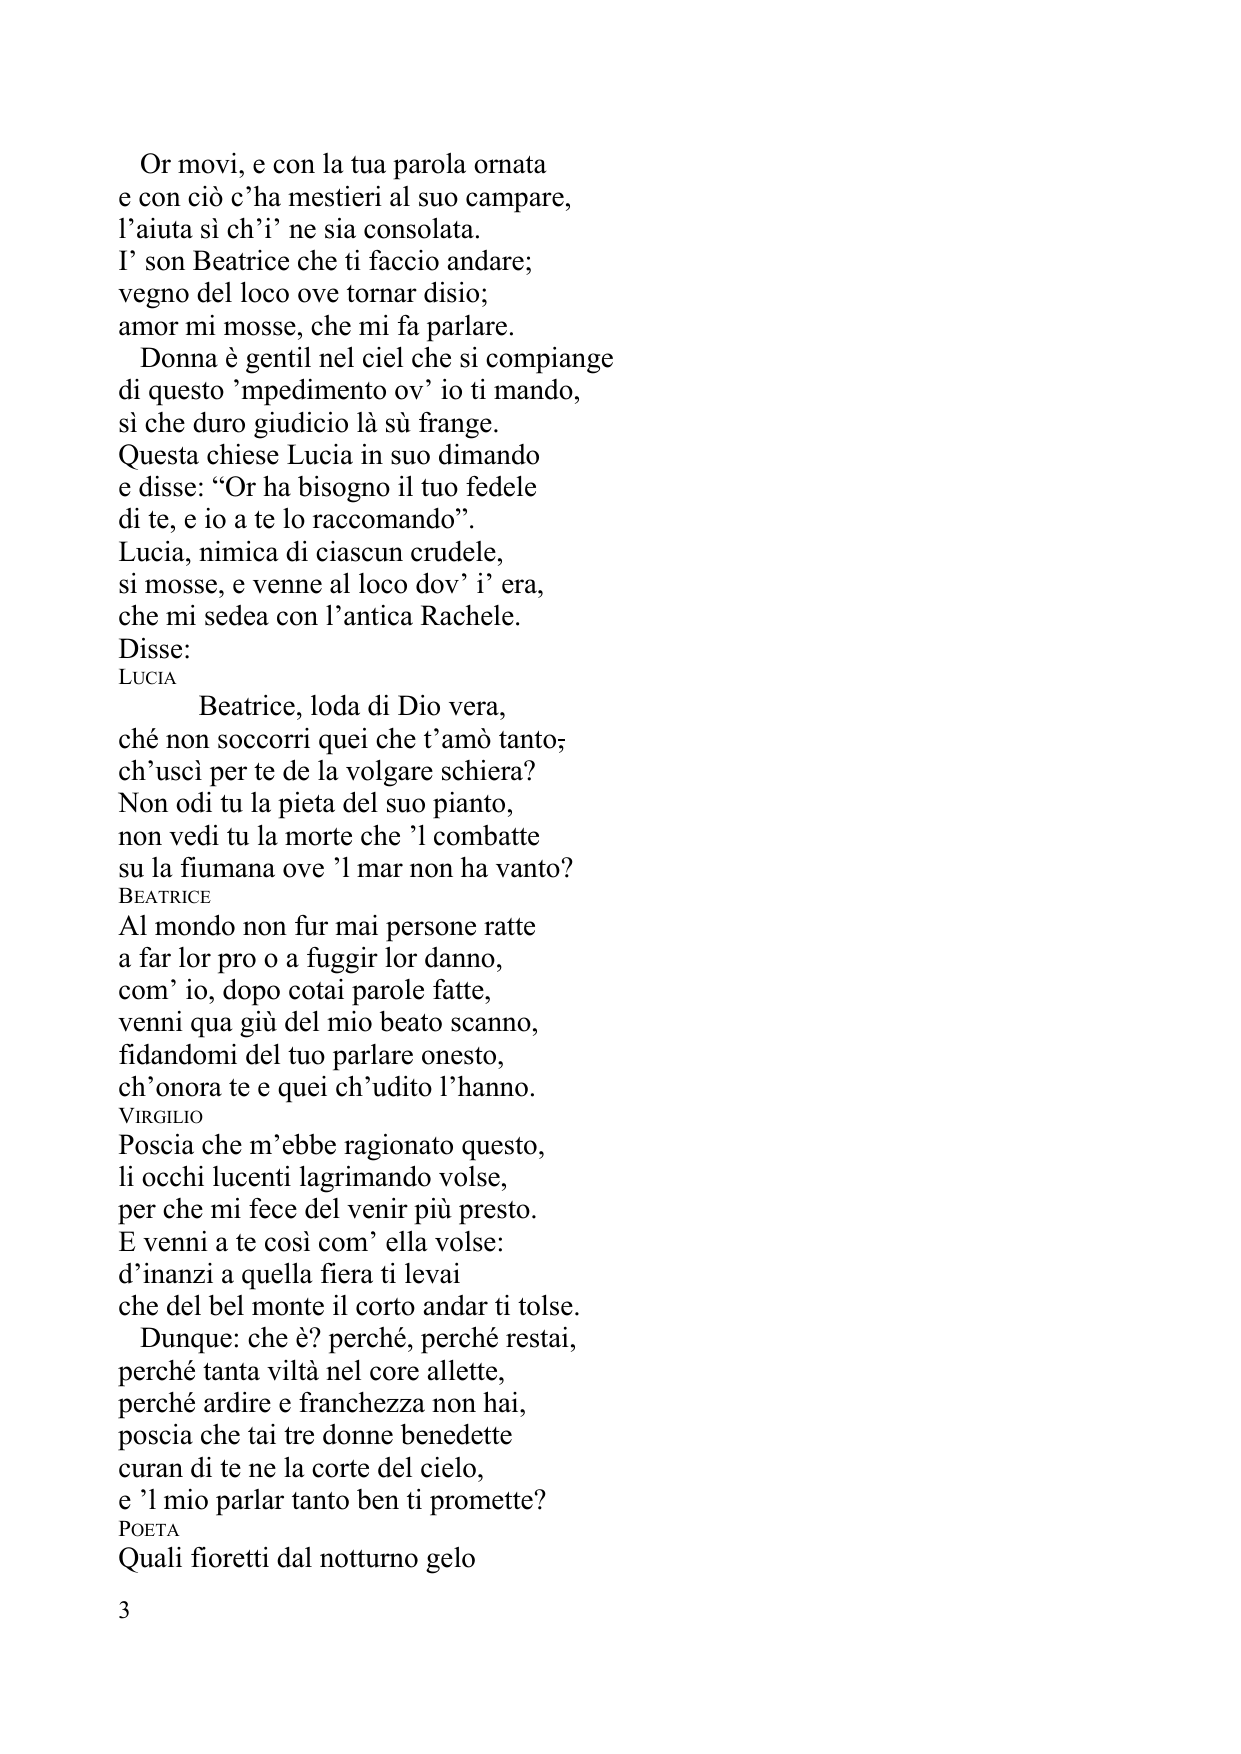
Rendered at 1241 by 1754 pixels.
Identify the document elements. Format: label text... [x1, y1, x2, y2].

text Donna è gentil nel ciel che si compiange di questo ’mpedimento ov’ io ti mando, sì che duro giudicio là sù frange. Questa chiese Lucia in suo dimando e disse: “Or ha bisogno il tuo fedele di te, e io a te lo raccomando”. [118, 341, 827, 535]
text Lucia, nimica di ciascun crudele, si mosse, e venne al loco dov’ i’ era, che mi sedea con l’antica Rachele. Disse: [118, 535, 827, 664]
text Lucia Beatrice, loda di Dio vera, ché non soccorri quei che t’amò tanto, ch’uscì per te de la volgare schiera? Non odi tu la pieta del suo pianto, non vedi tu la morte che ’l combatte su la fiumana ove ’l mar non ha vanto? [118, 664, 827, 883]
text Virgilio Poscia che m’ebbe ragionato questo, li occhi lucenti lagrimando volse, per che mi fece del venir più presto. E venni a te così com’ ella volse: d’inanzi a quella fiera ti levai che del bel monte il corto andar ti tolse. [118, 1103, 827, 1322]
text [118, 1516, 827, 1573]
text Dunque: che è? perché, perché restai, perché tanta viltà nel core allette, perché ardire e franchezza non hai, poscia che tai tre donne benedette curan di te ne la corte del cielo, e ’l mio parlar tanto ben ti promette? [118, 1322, 827, 1516]
text Or movi, e con la tua parola ornata e con ciò c’ha mestieri al suo campare, l’aiuta sì ch’i’ ne sia consolata. I’ son Beatrice che ti faccio andare; vegno del loco ove tornar disio; amor mi mosse, che mi fa parlare. [118, 148, 827, 341]
text Beatrice Al mondo non fur mai persone ratte a far lor pro o a fuggir lor danno, com’ io, dopo cotai parole fatte, venni qua giù del mio beato scanno, fidandomi del tuo parlare onesto, ch’onora te e quei ch’udito l’hanno. [118, 883, 827, 1103]
